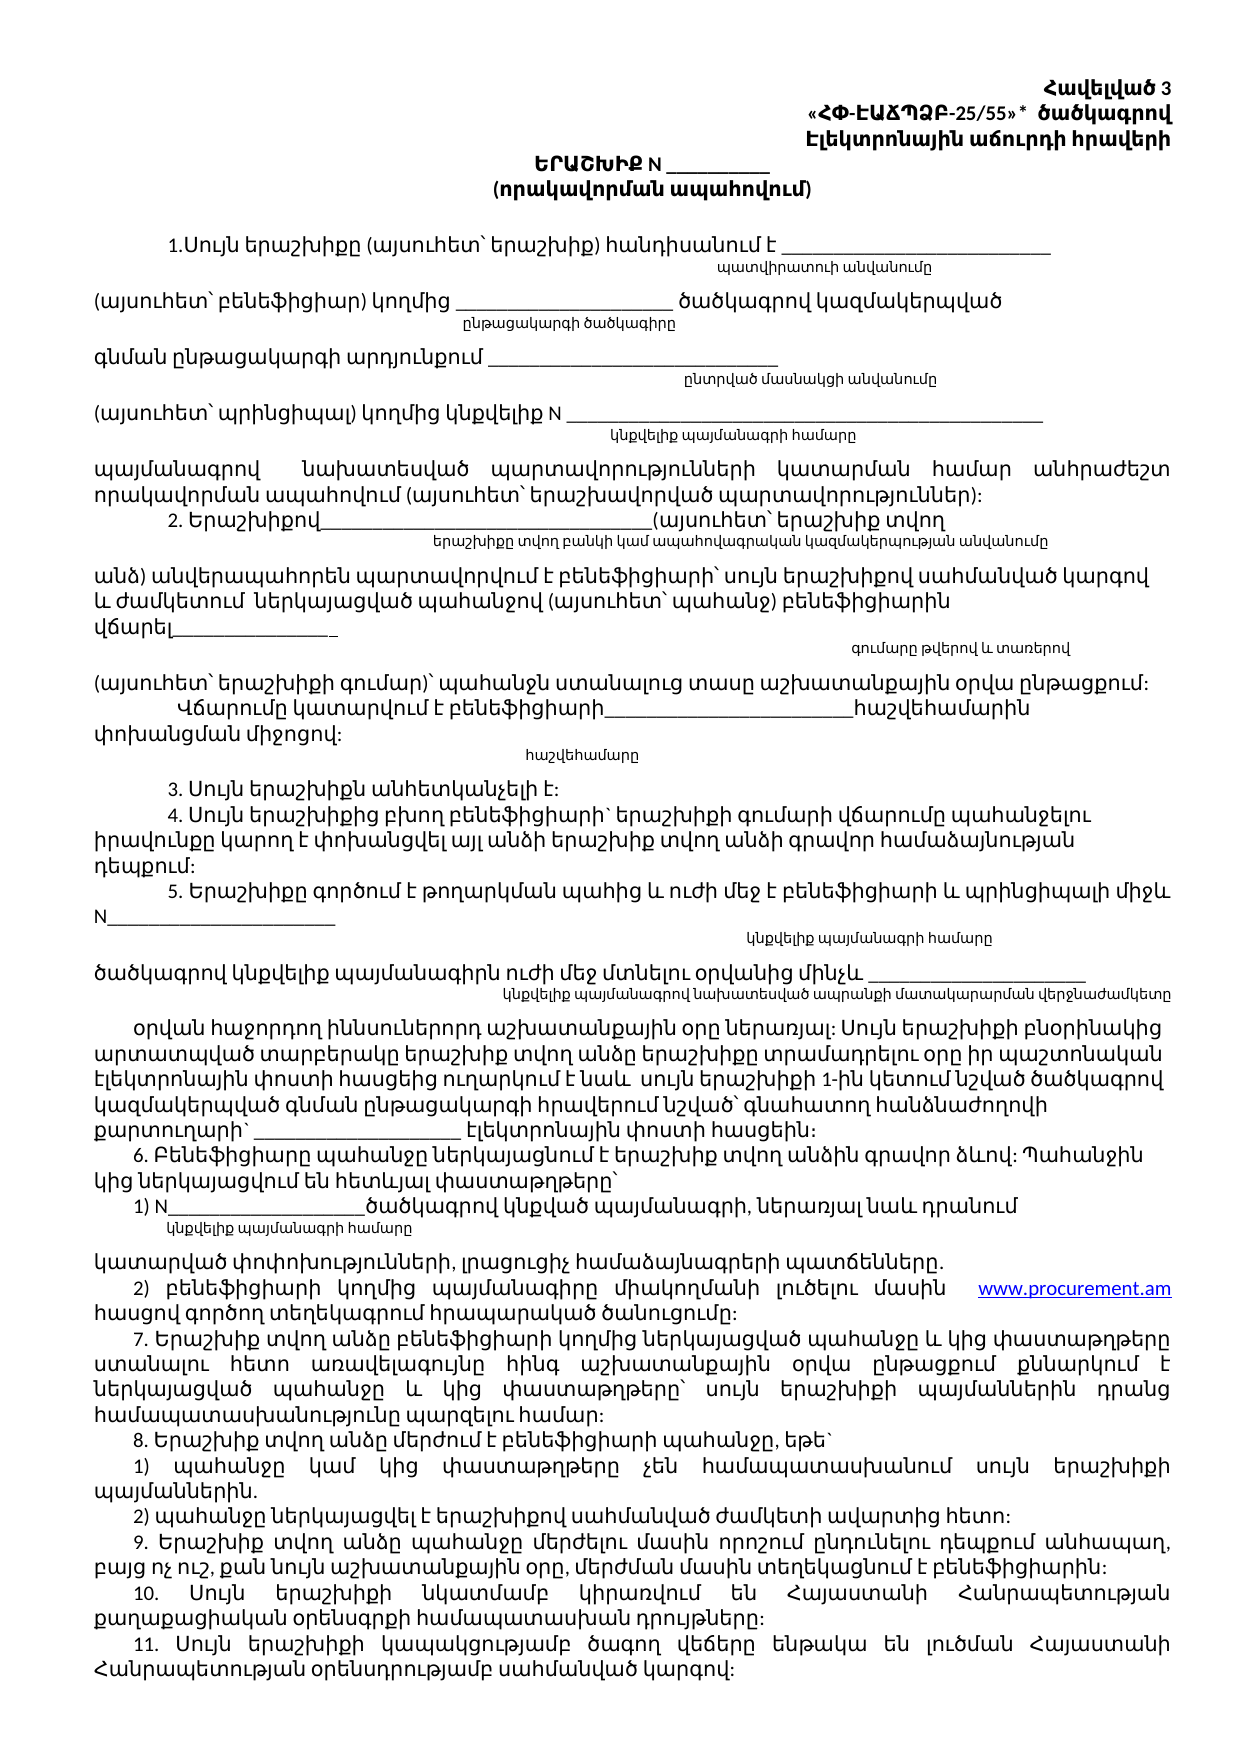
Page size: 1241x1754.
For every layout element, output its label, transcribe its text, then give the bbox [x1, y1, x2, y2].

text (այսուհետ՝ երաշխիքի գումար)՝ պահանջն ստանալուց տասը աշխատանքային օրվա ընթացքում: [94, 670, 1171, 695]
text ծածկագրով կնքվելիք պայմանագիրն ուժի մեջ մտնելու օրվանից մինչև _____________________ [94, 960, 1171, 985]
text 9. Երաշխիք տվող անձը պահանջը մերժելու մասին որոշում ընդունելու դեպքում անհապաղ, բայց ոչ ուշ, քան նույն աշխատանքային օրը, մերժման մասին տեղեկացնում է բենեֆիցիարին: [94, 1529, 1171, 1580]
text 7. Երաշխիք տվող անձը բենեֆիցիարի կողմից ներկայացված պահանջը և կից փաստաթղթերը ստանալու հետո առավելագույնը հինգ աշխատանքային օրվա ընթացքում քննարկում է ներկայացված պահանջը և կից փաստաթղթերը՝ սույն երաշխիքի պայմաններին դրանց համապատասխանությունը պարզելու համար: [94, 1326, 1171, 1427]
text օրվան հաջորդող իննսուներորդ աշխատանքային օրը ներառյալ: Սույն երաշխիքի բնօրինակից արտատպված տարբերակը երաշխիք տվող անձը երաշխիքը տրամադրելու օրը իր պաշտոնական էլեկտրոնային փոստի հասցեից ուղարկում է նաև սույն երաշխիքի 1-ին կետում նշված ծածկագրով կազմակերպված գնման ընթացակարգի հրավերում նշված՝ գնահատող հանձնաժողովի քարտուղարի` ____________________ էլեկտրոնային փոստի հասցեին։ [94, 1016, 1171, 1143]
text 1.Սույն երաշխիքը (այսուհետ՝ երաշխիք) հանդիսանում է __________________________ [94, 233, 1171, 258]
text գումարը թվերով և տառերով [757, 639, 1171, 670]
text երաշխիքը տվող բանկի կամ ապահովագրական կազմակերպության անվանումը [94, 533, 1171, 563]
text կնքվելիք պայմանագրով նախատեսված ապրանքի մատակարարման վերջնաժամկետը [94, 985, 1171, 1016]
text 8. Երաշխիք տվող անձը մերժում է բենեֆիցիարի պահանջը, եթե` [94, 1427, 1171, 1453]
text Վճարումը կատարվում է բենեֆիցիարի________________________հաշվեհամարին փոխանցման միջոցով: [94, 695, 1171, 746]
text կնքվելիք պայմանագրի համարը [94, 426, 1171, 456]
text Էլեկտրոնային աճուրդի հրավերի [94, 126, 1171, 151]
text 3. Սույն երաշխիքն անհետկանչելի է: [94, 777, 1171, 802]
text 2) բենեֆիցիարի կողմից պայմանագիրը միակողմանի լուծելու մասին www.procurement.am հասցով գործող տեղեկագրում հրապարակած ծանուցումը: [94, 1275, 1171, 1326]
text անձ) անվերապահորեն պարտավորվում է բենեֆիցիարի՝ սույն երաշխիքով սահմանված կարգով և ժամկետում ներկայացված պահանջով (այսուհետ՝ պահանջ) բենեֆիցիարին վճարել_______________ [94, 563, 1171, 639]
text կնքվելիք պայմանագրի համարը [610, 929, 1171, 960]
text կատարված փոփոխությունների, լրացուցիչ համաձայնագրերի պատճենները. [94, 1249, 1171, 1275]
text 2. Երաշխիքով________________________________(այսուհետ՝ երաշխիք տվող [94, 507, 1171, 533]
text 6. Բենեֆիցիարը պահանջը ներկայացնում է երաշխիք տվող անձին գրավոր ձևով: Պահանջին կից ներկայացվում են հետևյալ փաստաթղթերը՝ [94, 1143, 1171, 1193]
text «ՀՓ-ԷԱՃՊՁԲ-25/55»* ծածկագրով [94, 100, 1171, 126]
text ընթացակարգի ծածկագիրը [94, 314, 1171, 344]
text 11. Սույն երաշխիքի կապակցությամբ ծագող վեճերը ենթակա են լուծման Հայաստանի Հանրապետության օրենսդրությամբ սահմանված կարգով: [94, 1631, 1171, 1682]
text (այսուհետ՝ բենեֆիցիար) կողմից _____________________ ծածկագրով կազմակերպված [94, 288, 1171, 314]
text 10. Սույն երաշխիքի նկատմամբ կիրառվում են Հայաստանի Հանրապետության քաղաքացիական օրենսգրքի համապատասխան դրույթները: [94, 1580, 1171, 1631]
text պատվիրատուի անվանումը [610, 258, 1171, 288]
text ԵՐԱՇԽԻՔ N __________ [94, 151, 1171, 177]
text 1) N___________________ծածկագրով կնքված պայմանագրի, ներառյալ նաև դրանում [94, 1193, 1171, 1219]
text Հավելված 3 [94, 75, 1171, 100]
text ընտրված մասնակցի անվանումը [94, 370, 1171, 400]
text պայմանագրով նախատեսված պարտավորությունների կատարման համար անհրաժեշտ որակավորման ապահովում (այսուհետ՝ երաշխավորված պարտավորություններ): [94, 456, 1171, 507]
text (որակավորման ապահովում) [94, 177, 1171, 202]
text 1) պահանջը կամ կից փաստաթղթերը չեն համապատասխանում սույն երաշխիքի պայմաններին. [94, 1453, 1171, 1504]
text կնքվելիք պայմանագրի համարը [94, 1219, 1171, 1249]
text 5. Երաշխիքը գործում է թողարկման պահից և ուժի մեջ է բենեֆիցիարի և պրինցիպալի միջև N______________________ [94, 878, 1171, 929]
text 4. Սույն երաշխիքից բխող բենեֆիցիարի` երաշխիքի գումարի վճարումը պահանջելու իրավունքը կարող է փոխանցվել այլ անձի երաշխիք տվող անձի գրավոր համաձայնության դեպքում: [94, 802, 1171, 878]
text 2) պահանջը ներկայացվել է երաշխիքով սահմանված ժամկետի ավարտից հետո: [94, 1504, 1171, 1529]
text (այսուհետ՝ պրինցիպալ) կողմից կնքվելիք N ______________________________________________ [94, 400, 1171, 426]
text գնման ընթացակարգի արդյունքում ____________________________ [94, 344, 1171, 370]
text հաշվեհամարը [167, 746, 1171, 777]
